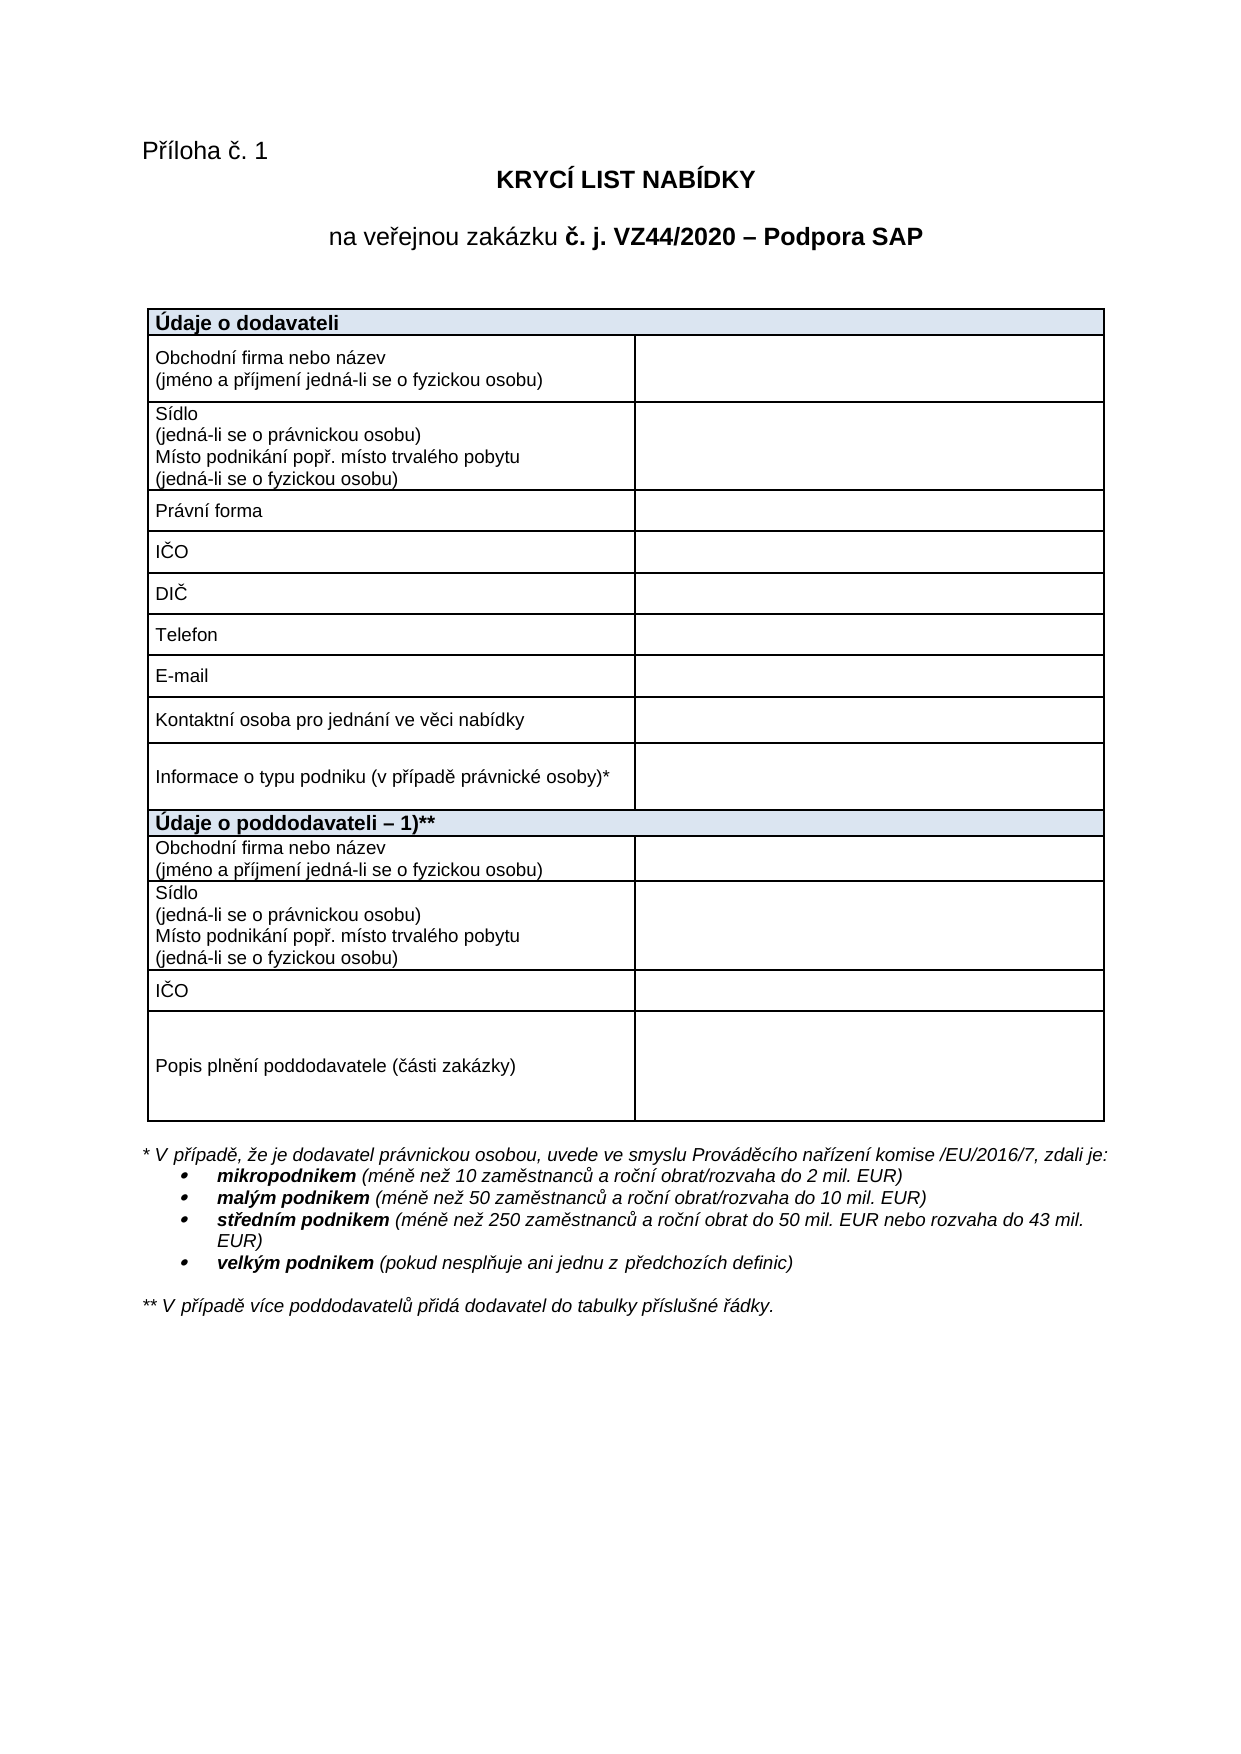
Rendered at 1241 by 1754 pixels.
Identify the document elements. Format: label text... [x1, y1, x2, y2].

text * V případě, že je dodavatel právnickou osobou, uvede ve smyslu Prováděcího nařízení komise /EU/2016/7, zdali je: [142, 1144, 1110, 1165]
list malým podnikem (méně než 50 zaměstnanců a roční obrat/rozvaha do 10 mil. EUR) [179, 1187, 1110, 1209]
list velkým podnikem (pokud nesplňuje ani jednu z předchozích definic) [179, 1252, 1110, 1273]
table_cell Obchodní firma nebo název (jméno a příjmení jedná-li se o fyzickou osobu) [149, 837, 634, 880]
table_cell [636, 698, 1103, 742]
table_cell [636, 882, 1103, 968]
table_cell [636, 1012, 1103, 1120]
table_cell [636, 491, 1103, 530]
table_header Údaje o dodavateli [149, 310, 1103, 334]
table_cell Údaje o poddodavateli – 1)** [149, 811, 1103, 835]
table_cell Popis plnění poddodavatele (části zakázky) [149, 1012, 634, 1120]
table_cell [636, 656, 1103, 696]
table_cell [636, 532, 1103, 572]
text na veřejnou zakázku č. j. VZ44/2020 – Podpora SAP [142, 222, 1110, 251]
table_cell [636, 744, 1103, 809]
table_cell Sídlo (jedná-li se o právnickou osobu) Místo podnikání popř. místo trvalého pobytu (jedná-li se o fyzickou osobu) [149, 403, 634, 489]
text KRYCÍ LIST NABÍDKY [142, 164, 1110, 193]
table_cell [636, 837, 1103, 880]
table_cell Informace o typu podniku (v případě právnické osoby)* [149, 744, 634, 809]
table_cell Sídlo (jedná-li se o právnickou osobu) Místo podnikání popř. místo trvalého pobytu (jedná-li se o fyzickou osobu) [149, 882, 634, 968]
list mikropodnikem (méně než 10 zaměstnanců a roční obrat/rozvaha do 2 mil. EUR) [179, 1165, 1110, 1187]
table_cell [636, 574, 1103, 613]
table_cell [636, 971, 1103, 1010]
table_cell [636, 615, 1103, 654]
text ** V případě více poddodavatelů přidá dodavatel do tabulky příslušné řádky. [142, 1295, 1110, 1317]
table_cell [636, 336, 1103, 401]
table_cell [636, 403, 1103, 489]
table_cell Kontaktní osoba pro jednání ve věci nabídky [149, 698, 634, 742]
table_cell Telefon [149, 615, 634, 654]
text Příloha č. 1 [142, 136, 1110, 164]
table_cell IČO [149, 971, 634, 1010]
table_cell E-mail [149, 656, 634, 696]
table_cell DIČ [149, 574, 634, 613]
list středním podnikem (méně než 250 zaměstnanců a roční obrat do 50 mil. EUR nebo rozvaha do 43 mil. EUR) [179, 1209, 1110, 1252]
table_cell Obchodní firma nebo název (jméno a příjmení jedná-li se o fyzickou osobu) [149, 336, 634, 401]
table_cell Právní forma [149, 491, 634, 530]
table_cell IČO [149, 532, 634, 572]
